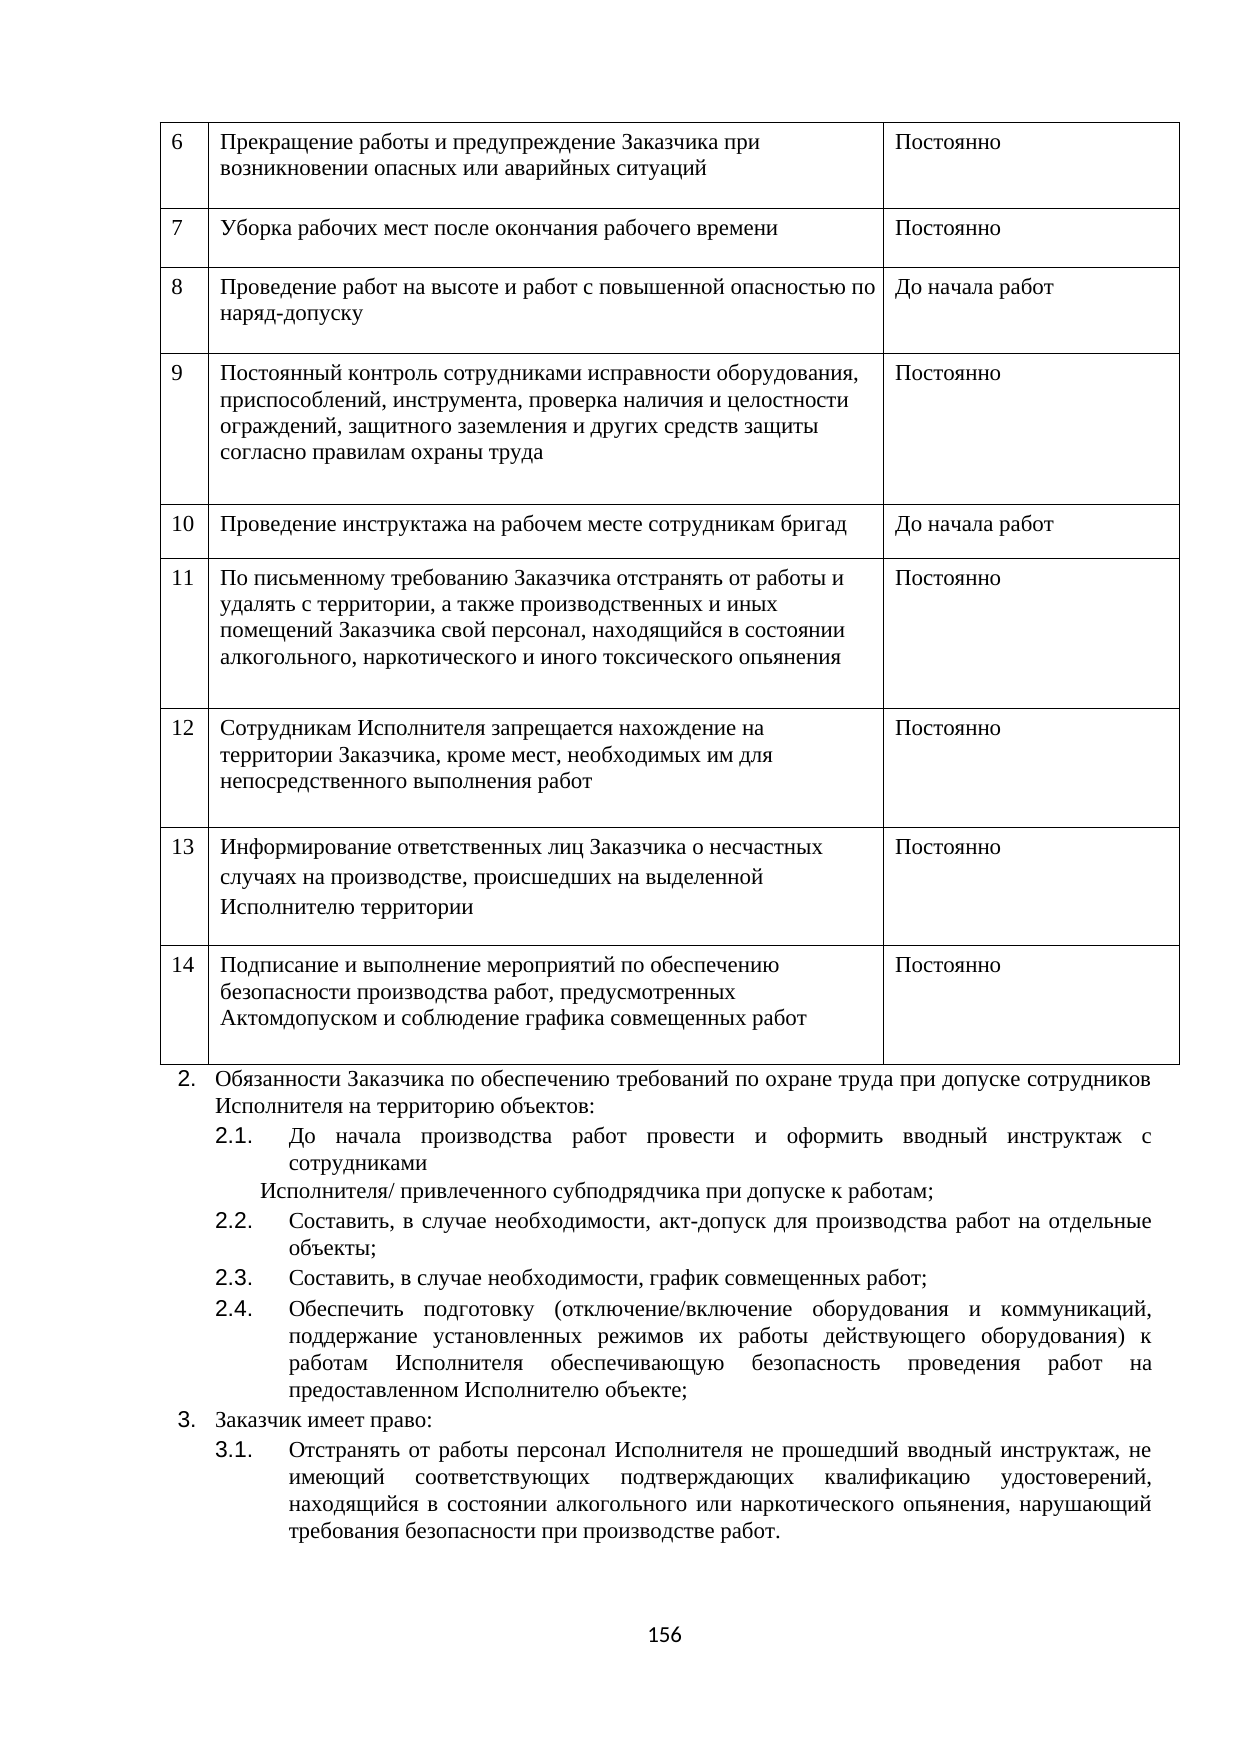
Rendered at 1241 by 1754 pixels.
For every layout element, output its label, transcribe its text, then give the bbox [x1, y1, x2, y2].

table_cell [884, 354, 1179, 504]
list Обязанности Заказчика по обеспечению требований по охране труда при допуске сотрудников Исполнителя на территорию объектов: [177, 1065, 1153, 1118]
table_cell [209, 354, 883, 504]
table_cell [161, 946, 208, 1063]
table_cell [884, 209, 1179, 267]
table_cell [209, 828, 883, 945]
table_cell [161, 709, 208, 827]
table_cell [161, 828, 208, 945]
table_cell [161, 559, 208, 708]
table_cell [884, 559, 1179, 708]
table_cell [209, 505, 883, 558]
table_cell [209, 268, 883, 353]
list Составить, в случае необходимости, график совмещенных работ; [215, 1264, 1153, 1290]
text Исполнителя/ привлеченного субподрядчика при допуске к работам; [260, 1177, 1153, 1203]
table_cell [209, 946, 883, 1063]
list Составить, в случае необходимости, акт-допуск для производства работ на отдельные объекты; [215, 1207, 1153, 1260]
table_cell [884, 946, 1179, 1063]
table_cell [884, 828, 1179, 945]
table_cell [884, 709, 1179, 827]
list Отстранять от работы персонал Исполнителя не прошедший вводный инструктаж, не имеющий соответствующих подтверждающих квалификацию удостоверений, находящийся в состоянии алкогольного или наркотического опьянения, нарушающий требования безопасности при производстве работ. [215, 1436, 1153, 1544]
list До начала производства работ провести и оформить вводный инструктаж с сотрудниками [215, 1122, 1153, 1176]
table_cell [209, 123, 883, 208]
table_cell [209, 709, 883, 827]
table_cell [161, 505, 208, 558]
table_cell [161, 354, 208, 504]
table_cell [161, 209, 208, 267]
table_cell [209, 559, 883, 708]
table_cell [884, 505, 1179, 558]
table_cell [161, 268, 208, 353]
list Обеспечить подготовку (отключение/включение оборудования и коммуникаций, поддержание установленных режимов их работы действующего оборудования) к работам Исполнителя обеспечивающую безопасность проведения работ на предоставленном Исполнителю объекте; [215, 1295, 1153, 1403]
list Заказчик имеет право: [177, 1406, 1153, 1433]
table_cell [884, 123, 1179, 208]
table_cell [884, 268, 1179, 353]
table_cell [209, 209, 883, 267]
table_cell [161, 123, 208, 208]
